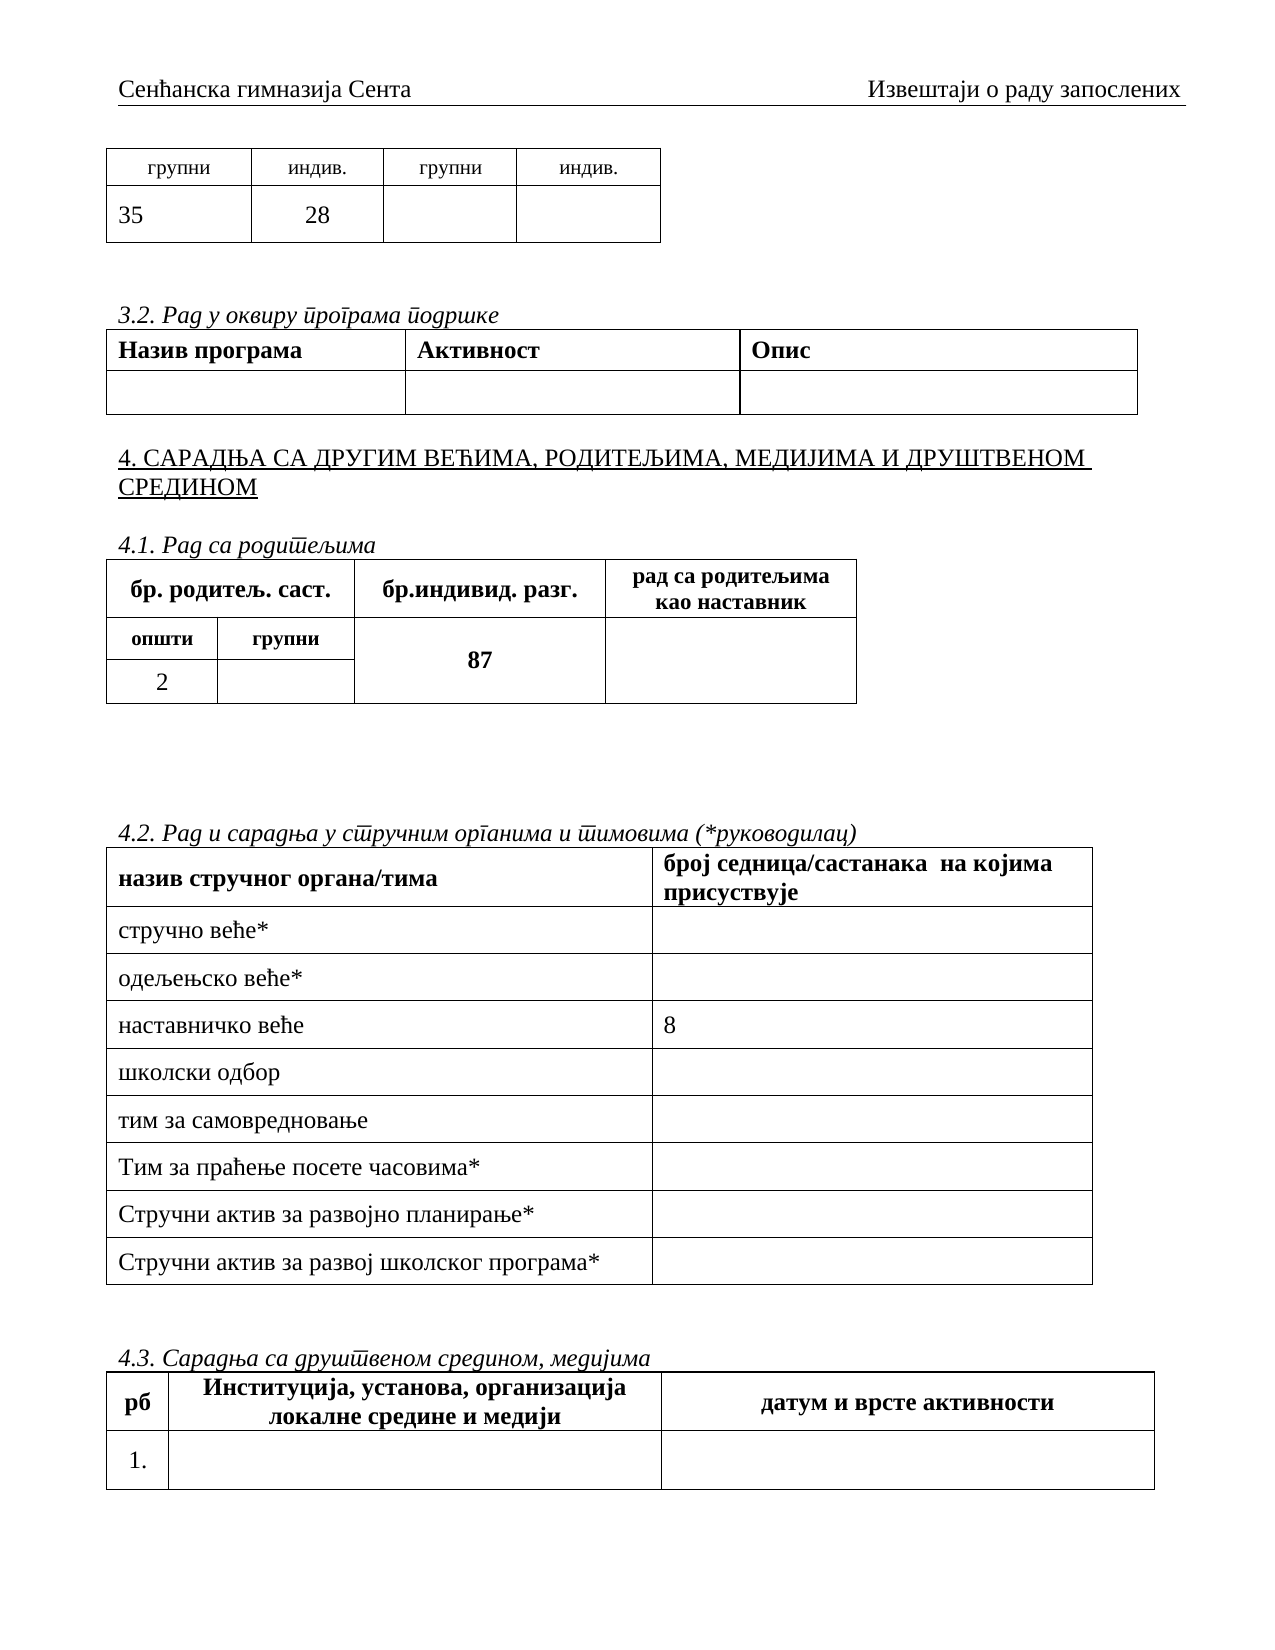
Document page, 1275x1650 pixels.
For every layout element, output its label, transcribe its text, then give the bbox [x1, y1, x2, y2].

table_header Активност [406, 330, 739, 370]
text 4. САРАДЊА СА ДРУГИМ ВЕЋИМА, РОДИТЕЉИМА, МЕДИЈИМА И ДРУШТВЕНОМ СРЕДИНОМ [118, 443, 1186, 501]
table_cell 1. [107, 1431, 168, 1489]
table_header Опис [741, 330, 1137, 370]
text 4.3. Сарадња са друштвеном средином, медијима [118, 1343, 1186, 1371]
text 4.2. Рад и сарадња у стручним органима и тимовима (*руководилац) [118, 818, 1186, 847]
table_cell школски одбор [107, 1049, 652, 1095]
table_cell стручно веће* [107, 907, 652, 953]
table_header Институција, установа, организација локалне средине и медији [169, 1373, 661, 1430]
table_header назив стручног органа/тима [107, 848, 652, 906]
table_cell одељењско веће* [107, 954, 652, 1000]
table_cell тим за самовредновање [107, 1096, 652, 1142]
table_cell 28 [252, 186, 383, 242]
table_cell 8 [653, 1001, 1092, 1048]
table_cell [653, 1049, 1092, 1095]
table_cell индив. [517, 149, 660, 185]
table_cell групни [107, 149, 251, 185]
table_cell групни [384, 149, 516, 185]
table_cell [741, 371, 1137, 414]
table_header Назив програма [107, 330, 405, 370]
table_cell [653, 1096, 1092, 1142]
table_cell Стручни актив за развојно планирање* [107, 1191, 652, 1237]
table_cell [653, 954, 1092, 1000]
table_cell Тим за праћење посете часовима* [107, 1143, 652, 1189]
table_cell 2 [107, 660, 217, 702]
table_cell [653, 907, 1092, 953]
table_header датум и врсте активности [662, 1373, 1154, 1430]
table_cell [606, 618, 856, 702]
table_cell [653, 1143, 1092, 1189]
table_header бр. родитељ. саст. [107, 560, 354, 617]
table_cell [653, 1238, 1092, 1284]
table_cell [218, 660, 354, 702]
table_cell групни [218, 618, 354, 659]
table_header бр.индивид. разг. [355, 560, 605, 617]
table_header број седница/састанака на којима присуствује [653, 848, 1092, 906]
table_cell [169, 1431, 661, 1489]
table_cell општи [107, 618, 217, 659]
table_cell 87 [355, 618, 605, 702]
text 4.1. Рад са родитељима [118, 530, 1186, 558]
table_cell наставничко веће [107, 1001, 652, 1048]
table_cell [517, 186, 660, 242]
table_cell [653, 1191, 1092, 1237]
table_cell Стручни актив за развој школског програма* [107, 1238, 652, 1284]
table_header рад са родитељима као наставник [606, 560, 856, 617]
table_cell [662, 1431, 1154, 1489]
text 3.2. Рад у оквиру програма подршке [118, 301, 1186, 329]
table_cell [107, 371, 405, 414]
table_cell индив. [252, 149, 383, 185]
table_cell [406, 371, 739, 414]
table_cell 35 [107, 186, 251, 242]
table_cell [384, 186, 516, 242]
table_header рб [107, 1373, 168, 1430]
